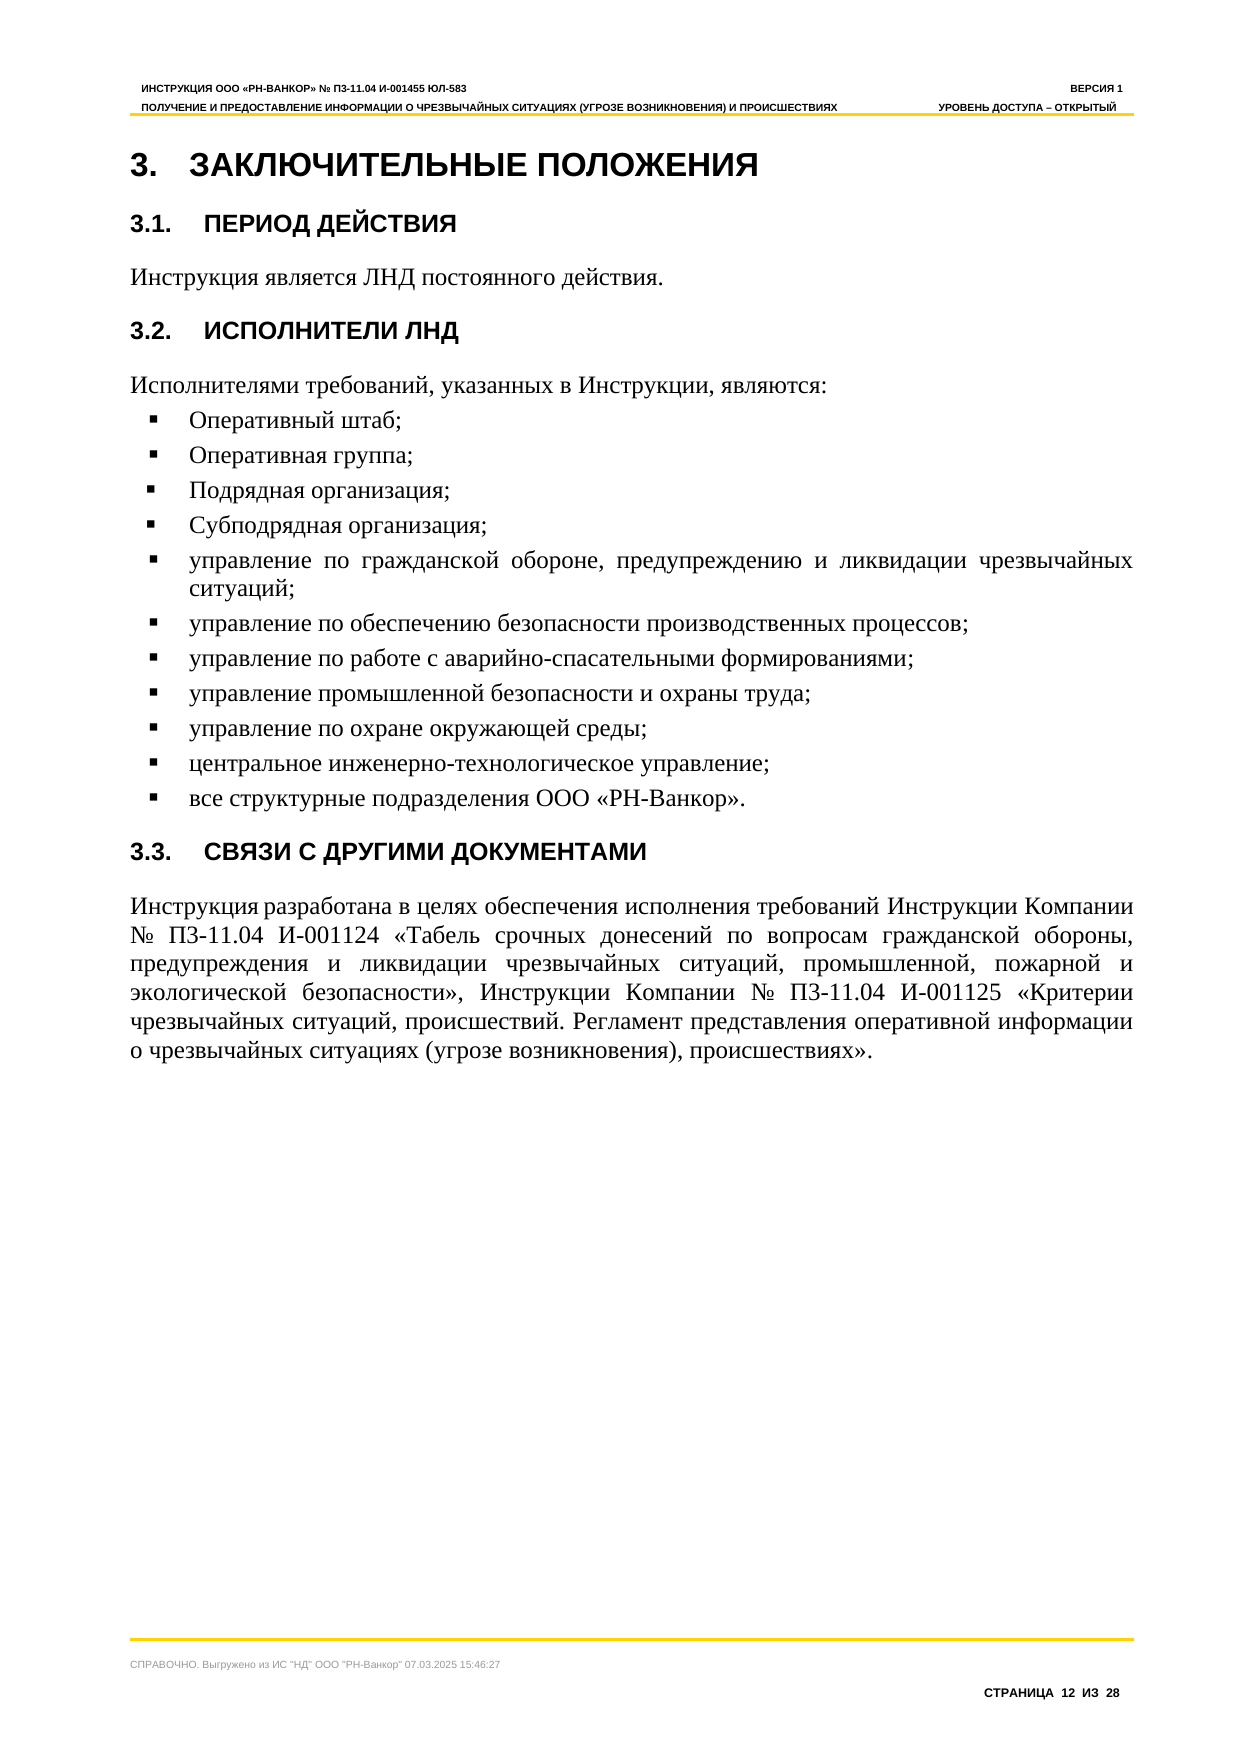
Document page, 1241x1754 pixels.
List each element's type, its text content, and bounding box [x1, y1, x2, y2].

list управление по работе с аварийно-спасательными формированиями; [148, 643, 1134, 672]
list Субподрядная организация; [145, 510, 1134, 538]
list СВЯЗИ С ДРУГИМИ ДОКУМЕНТАМИ [130, 837, 1134, 866]
list центральное инженерно-технологическое управление; [148, 748, 1134, 777]
list ПЕРИОД ДЕЙСТВИЯ [130, 208, 1134, 237]
list управление по гражданской обороне, предупреждению и ликвидации чрезвычайных ситуаций; [148, 545, 1134, 602]
list управление по охране окружающей среды; [148, 713, 1134, 742]
text Инструкция является ЛНД постоянного действия. [130, 262, 1134, 291]
list ЗАКЛЮЧИТЕЛЬНЫЕ ПОЛОЖЕНИЯ [130, 145, 1134, 183]
list Подрядная организация; [145, 475, 1134, 503]
list ИСПОЛНИТЕЛИ ЛНД [130, 316, 1134, 345]
list Оперативная группа; [148, 440, 1134, 468]
text Инструкция разработана в целях обеспечения исполнения требований Инструкции Компании № П3-11.04 И-001124 «Табель срочных донесений по вопросам гражданской обороны, предупреждения и ликвидации чрезвычайных ситуаций, промышленной, пожарной и экологической безопасности», Инструкции Компании № П3-11.04 И-001125 «Критерии чрезвычайных ситуаций, происшествий. Регламент представления оперативной информации о чрезвычайных ситуациях (угрозе возникновения), происшествиях». [130, 891, 1134, 1063]
list управление промышленной безопасности и охраны труда; [148, 678, 1134, 707]
list Оперативный штаб; [148, 405, 1134, 433]
text Исполнителями требований, указанных в Инструкции, являются: [130, 370, 1134, 398]
list управление по обеспечению безопасности производственных процессов; [148, 608, 1134, 637]
list все структурные подразделения ООО «РН-Ванкор». [148, 783, 1134, 812]
